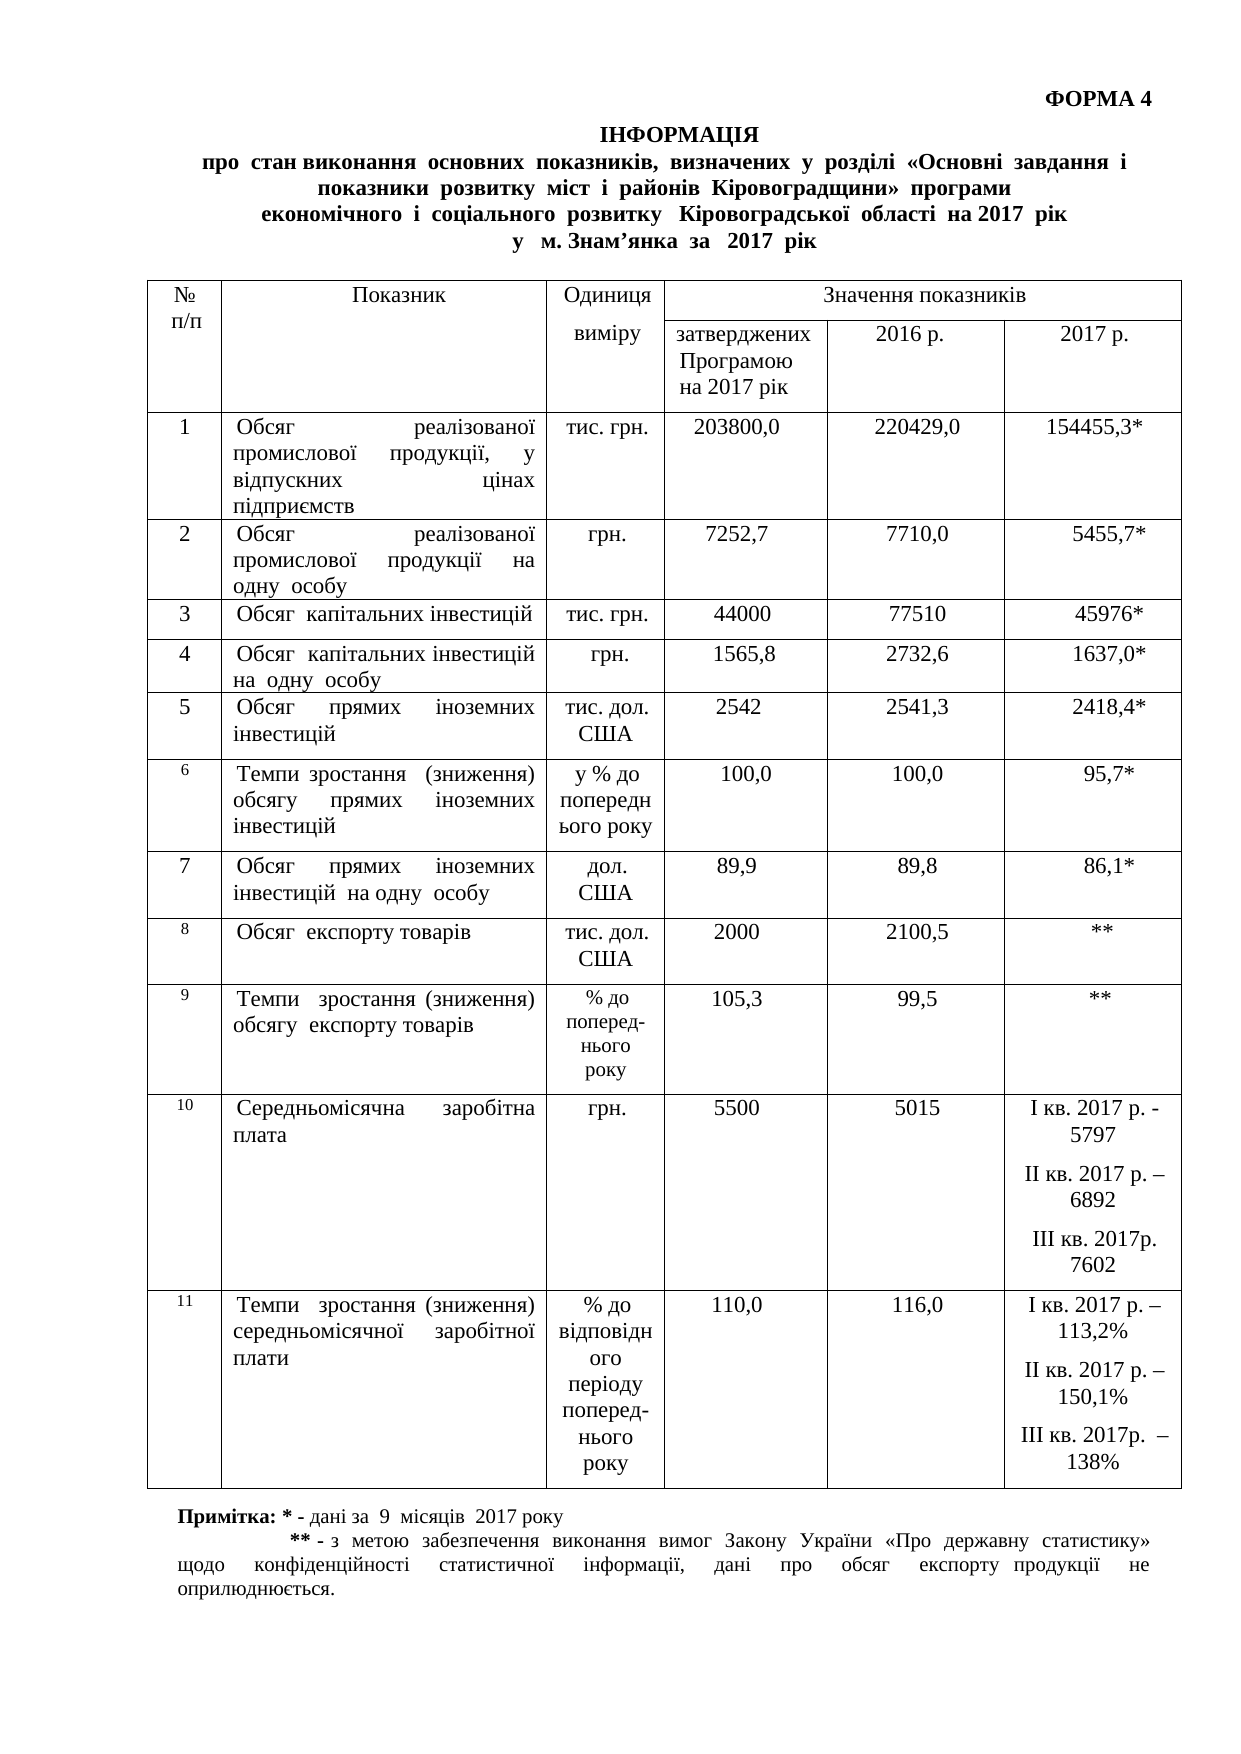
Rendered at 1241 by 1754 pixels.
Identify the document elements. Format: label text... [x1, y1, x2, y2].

table_cell ** [1005, 919, 1181, 984]
table_cell 5015 [828, 1095, 1004, 1290]
table_cell 11 [148, 1291, 221, 1488]
table_cell 8 [148, 919, 221, 984]
table_cell 2542 [665, 693, 827, 758]
table_cell грн. [547, 640, 664, 692]
text ІНФОРМАЦІЯ [207, 121, 1152, 148]
table_cell 2016 р. [828, 321, 1004, 412]
table_cell 89,8 [828, 852, 1004, 917]
text про стан виконання основних показників, визначених у розділі «Основні завдання і показники розвитку міст і районів Кіровоградщини» програми [177, 148, 1152, 201]
table_cell 9 [148, 985, 221, 1093]
table_cell 2000 [665, 919, 827, 984]
table_cell грн. [547, 520, 664, 599]
table_cell 2541,3 [828, 693, 1004, 758]
table_cell 5 [148, 693, 221, 758]
table_header Показник [222, 281, 546, 412]
table_cell 110,0 [665, 1291, 827, 1488]
table_cell 100,0 [828, 760, 1004, 851]
table_cell тис. дол. США [547, 693, 664, 758]
table_cell 77510 [828, 600, 1004, 638]
table_cell 2 [148, 520, 221, 599]
table_cell 100,0 [665, 760, 827, 851]
table_cell 2017 р. [1005, 321, 1181, 412]
table_cell Обсяг реалізованої промислової продукції на одну особу [222, 520, 546, 599]
table_cell 3 [148, 600, 221, 638]
table_cell Темпи зростання (зниження) обсягу прямих іноземних інвестицій [222, 760, 546, 851]
table_cell 44000 [665, 600, 827, 638]
table_cell % до відповідного періоду поперед-нього року [547, 1291, 664, 1488]
table_cell І кв. 2017 р. - 5797 ІІ кв. 2017 р. – 6892 ІІІ кв. 2017р. 7602 [1005, 1095, 1181, 1290]
table_cell 2100,5 [828, 919, 1004, 984]
table_cell 99,5 [828, 985, 1004, 1093]
table_cell 7710,0 [828, 520, 1004, 599]
table_cell І кв. 2017 р. – 113,2% ІІ кв. 2017 р. – 150,1% ІІІ кв. 2017р. – 138% [1005, 1291, 1181, 1488]
table_cell Темпи зростання (зниження) середньомісячної заробітної плати [222, 1291, 546, 1488]
table_cell 1637,0* [1005, 640, 1181, 692]
table_cell 1 [148, 413, 221, 518]
table_cell тис. дол. США [547, 919, 664, 984]
text економічного і соціального розвитку Кіровоградської області на 2017 рік [177, 201, 1152, 227]
table_cell % до поперед-нього року [547, 985, 664, 1093]
table_cell 105,3 [665, 985, 827, 1093]
table_cell у % до попереднього року [547, 760, 664, 851]
table_cell 1565,8 [665, 640, 827, 692]
table_cell Обсяг капітальних інвестицій [222, 600, 546, 638]
table_cell 4 [148, 640, 221, 692]
table_cell 10 [148, 1095, 221, 1290]
table_cell Середньомісячна заробітна плата [222, 1095, 546, 1290]
table_cell 2732,6 [828, 640, 1004, 692]
table_cell 203800,0 [665, 413, 827, 518]
table_cell 220429,0 [828, 413, 1004, 518]
table_cell 45976* [1005, 600, 1181, 638]
table_cell ** [1005, 985, 1181, 1093]
table_cell Темпи зростання (зниження) обсягу експорту товарів [222, 985, 546, 1093]
table_cell затверджених Програмою на 2017 рік [665, 321, 827, 412]
table_cell 86,1* [1005, 852, 1181, 917]
table_cell 89,9 [665, 852, 827, 917]
table_cell грн. [547, 1095, 664, 1290]
table_cell 7 [148, 852, 221, 917]
table_cell 2418,4* [1005, 693, 1181, 758]
table_cell Обсяг реалізованої промислової продукції, у відпускних цінах підприємств [222, 413, 546, 518]
table_cell Обсяг експорту товарів [222, 919, 546, 984]
table_cell дол. США [547, 852, 664, 917]
table_cell 5500 [665, 1095, 827, 1290]
table_cell 116,0 [828, 1291, 1004, 1488]
table_cell 154455,3* [1005, 413, 1181, 518]
table_cell 7252,7 [665, 520, 827, 599]
table_cell 6 [148, 760, 221, 851]
table_cell 95,7* [1005, 760, 1181, 851]
text ФОРМА 4 [177, 86, 1152, 112]
table_cell Обсяг прямих іноземних інвестицій [222, 693, 546, 758]
text у м. Знам’янка за 2017 рік [177, 227, 1152, 253]
table_cell тис. грн. [547, 600, 664, 638]
text ** - з метою забезпечення виконання вимог Закону України «Про державну статистику» щодо конфіденційності статистичної інформації, дані про обсяг експорту продукції не оприлюднюється. [177, 1528, 1152, 1600]
table_header № п/п [148, 281, 221, 412]
table_cell тис. грн. [547, 413, 664, 518]
table_cell Обсяг капітальних інвестицій на одну особу [222, 640, 546, 692]
table_cell 5455,7* [1005, 520, 1181, 599]
table_header Одиниця виміру [547, 281, 664, 412]
text Примітка: * - дані за 9 місяців 2017 року [177, 1503, 1152, 1528]
table_header Значення показників [665, 281, 1181, 319]
table_cell Обсяг прямих іноземних інвестицій на одну особу [222, 852, 546, 917]
